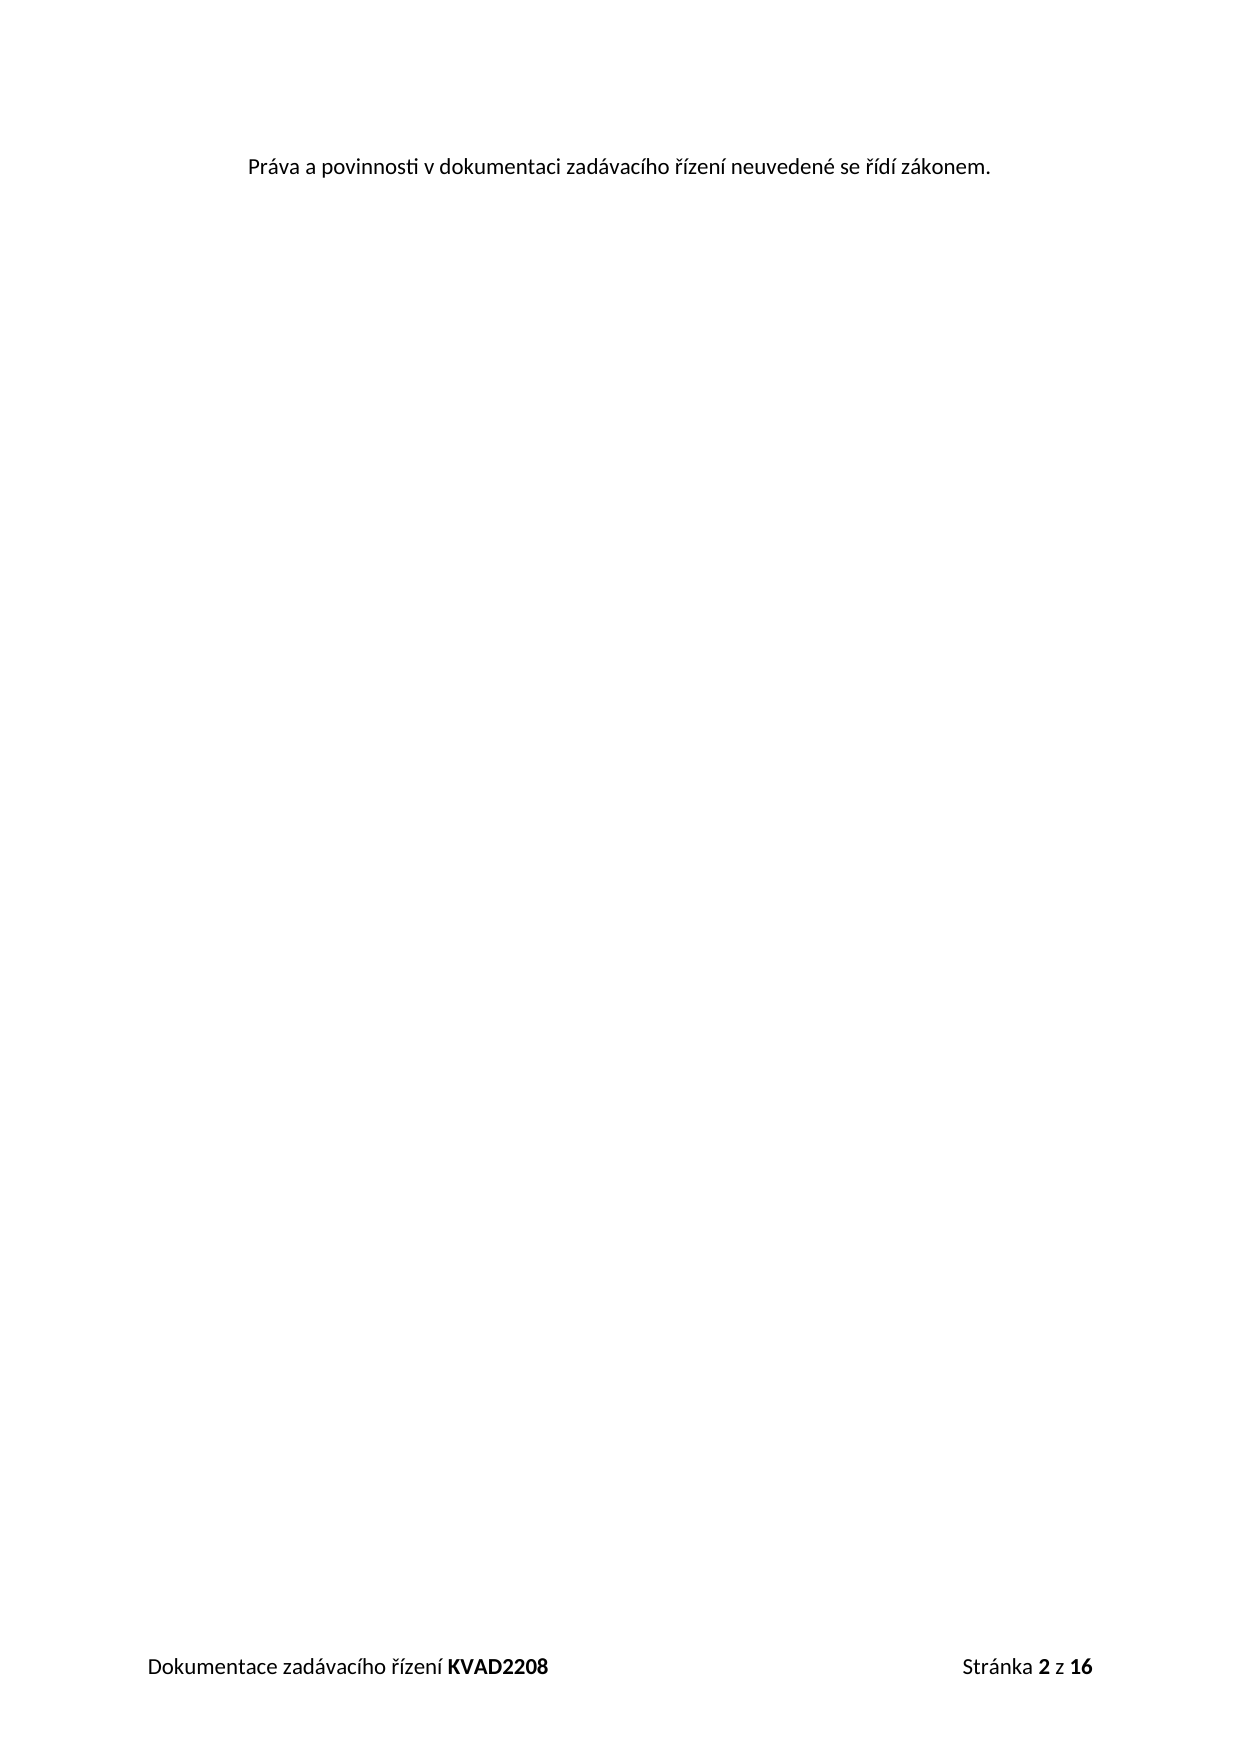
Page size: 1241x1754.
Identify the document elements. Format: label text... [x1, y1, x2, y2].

text Práva a povinnosti v dokumentaci zadávacího řízení neuvedené se řídí zákonem. [148, 152, 1093, 180]
